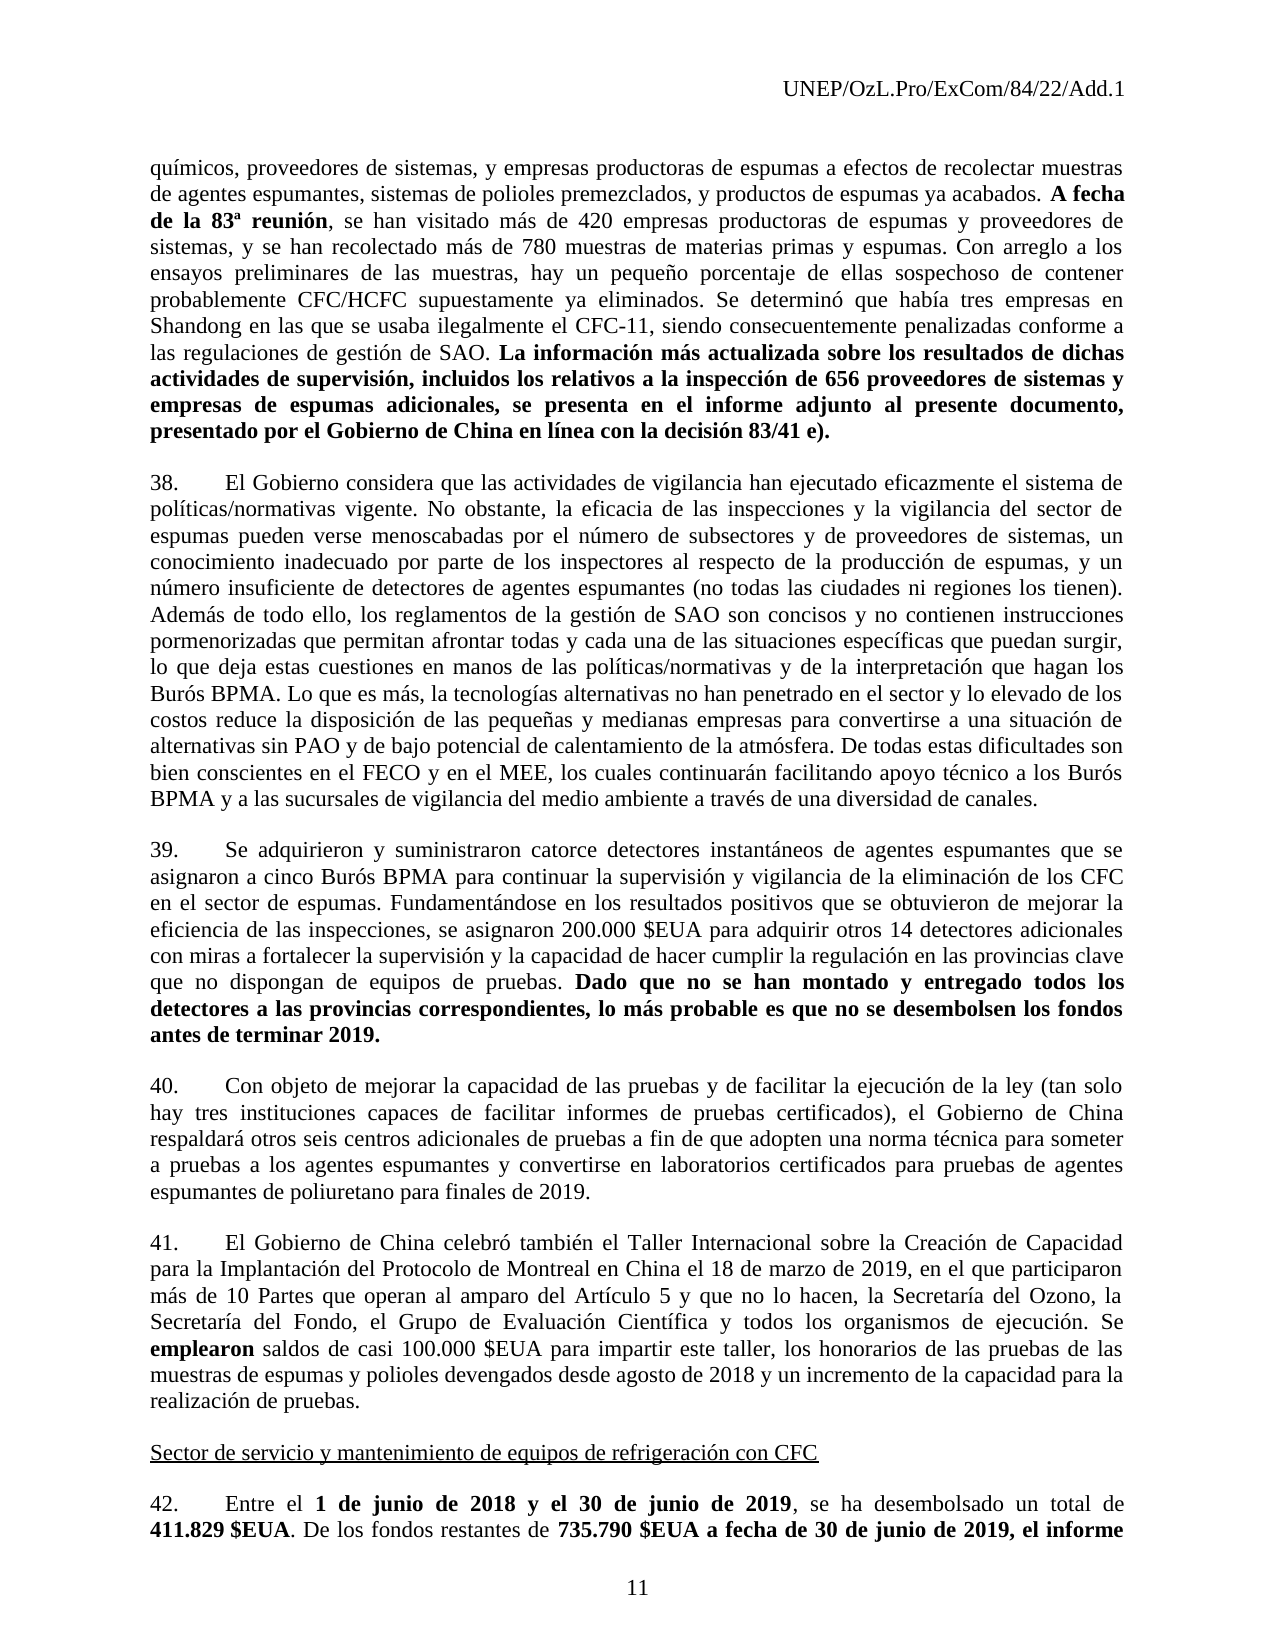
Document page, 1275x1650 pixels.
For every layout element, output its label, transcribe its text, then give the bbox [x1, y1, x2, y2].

subtitle Con objeto de mejorar la capacidad de las pruebas y de facilitar la ejecución de la ley (tan solo hay tres instituciones capaces de facilitar informes de pruebas certificados), el Gobierno de China respaldará otros seis centros adicionales de pruebas a fin de que adopten una norma técnica para someter a pruebas a los agentes espumantes y convertirse en laboratorios certificados para pruebas de agentes espumantes de poliuretano para finales de 2019. [150, 1072, 1125, 1204]
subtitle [150, 154, 1125, 444]
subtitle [150, 1490, 1125, 1543]
text Sector de servicio y mantenimiento de equipos de refrigeración con CFC [150, 1439, 1125, 1465]
subtitle El Gobierno considera que las actividades de vigilancia han ejecutado eficazmente el sistema de políticas/normativas vigente. No obstante, la eficacia de las inspecciones y la vigilancia del sector de espumas pueden verse menoscabadas por el número de subsectores y de proveedores de sistemas, un conocimiento inadecuado por parte de los inspectores al respecto de la producción de espumas, y un número insuficiente de detectores de agentes espumantes (no todas las ciudades ni regiones los tienen). Además de todo ello, los reglamentos de la gestión de SAO son concisos y no contienen instrucciones pormenorizadas que permitan afrontar todas y cada una de las situaciones específicas que puedan surgir, lo que deja estas cuestiones en manos de las políticas/normativas y de la interpretación que hagan los Burós BPMA. Lo que es más, la tecnologías alternativas no han penetrado en el sector y lo elevado de los costos reduce la disposición de las pequeñas y medianas empresas para convertirse a una situación de alternativas sin PAO y de bajo potencial de calentamiento de la atmósfera. De todas estas dificultades son bien conscientes en el FECO y en el MEE, los cuales continuarán facilitando apoyo técnico a los Burós BPMA y a las sucursales de vigilancia del medio ambiente a través de una diversidad de canales. [150, 469, 1125, 812]
subtitle El Gobierno de China celebró también el Taller Internacional sobre la Creación de Capacidad para la Implantación del Protocolo de Montreal en China el 18 de marzo de 2019, en el que participaron más de 10 Partes que operan al amparo del Artículo 5 y que no lo hacen, la Secretaría del Ozono, la Secretaría del Fondo, el Grupo de Evaluación Científica y todos los organismos de ejecución. Se emplearon saldos de casi 100.000 $EUA para impartir este taller, los honorarios de las pruebas de las muestras de espumas y polioles devengados desde agosto de 2018 y un incremento de la capacidad para la realización de pruebas. [150, 1229, 1125, 1414]
subtitle Se adquirieron y suministraron catorce detectores instantáneos de agentes espumantes que se asignaron a cinco Burós BPMA para continuar la supervisión y vigilancia de la eliminación de los CFC en el sector de espumas. Fundamentándose en los resultados positivos que se obtuvieron de mejorar la eficiencia de las inspecciones, se asignaron 200.000 $EUA para adquirir otros 14 detectores adicionales con miras a fortalecer la supervisión y la capacidad de hacer cumplir la regulación en las provincias clave que no dispongan de equipos de pruebas. Dado que no se han montado y entregado todos los detectores a las provincias correspondientes, lo más probable es que no se desembolsen los fondos antes de terminar 2019. [150, 837, 1125, 1047]
